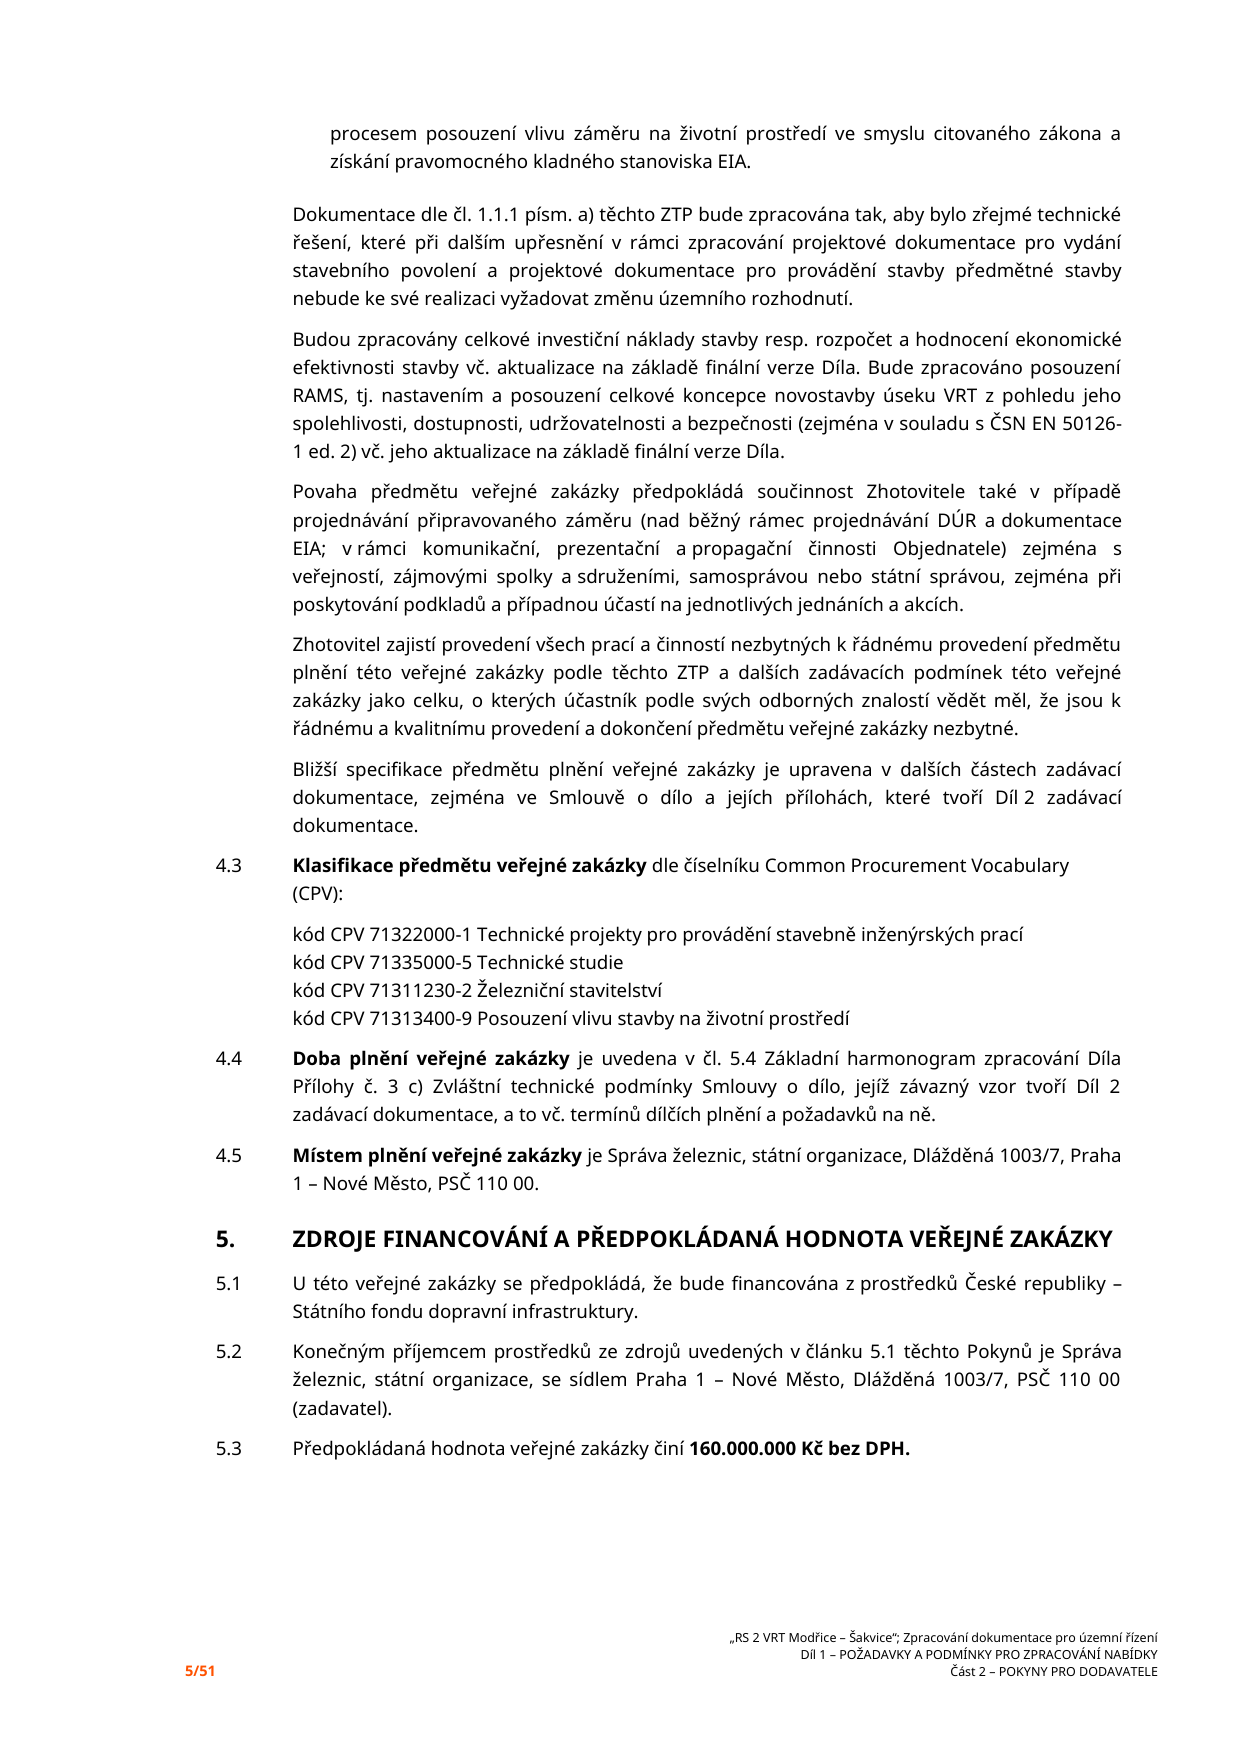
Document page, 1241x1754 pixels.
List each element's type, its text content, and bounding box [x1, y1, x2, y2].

list Dokumentace dle čl. 1.1.1 písm. a) těchto ZTP bude zpracována tak, aby bylo zřejmé technické řešení, které při dalším upřesnění v rámci zpracování projektové dokumentace pro vydání stavebního povolení a projektové dokumentace pro provádění stavby předmětné stavby nebude ke své realizaci vyžadovat změnu územního rozhodnutí. [292, 202, 1122, 311]
text Předpokládaná hodnota veřejné zakázky činí 160.000.000 Kč bez DPH. [216, 1435, 1122, 1461]
list kód CPV 71335000-5 Technické studie [292, 949, 1122, 975]
text Doba plnění veřejné zakázky je uvedena v čl. 5.4 Základní harmonogram zpracování Díla Přílohy č. 3 c) Zvláštní technické podmínky Smlouvy o dílo, jejíž závazný vzor tvoří Díl 2 zadávací dokumentace, a to vč. termínů dílčích plnění a požadavků na ně. [216, 1046, 1122, 1127]
text ZDROJE FINANCOVÁNÍ a PŘEDPOKLÁDANÁ HODNOTA VEŘEJNÉ ZAKÁZKY [216, 1223, 1122, 1254]
text U této veřejné zakázky se předpokládá, že bude financována z prostředků České republiky – Státního fondu dopravní infrastruktury. [216, 1270, 1122, 1324]
list Budou zpracovány celkové investiční náklady stavby resp. rozpočet a hodnocení ekonomické efektivnosti stavby vč. aktualizace na základě finální verze Díla. Bude zpracováno posouzení RAMS, tj. nastavením a posouzení celkové koncepce novostavby úseku VRT z pohledu jeho spolehlivosti, dostupnosti, udržovatelnosti a bezpečnosti (zejména v souladu s ČSN EN 50126-1 ed. 2) vč. jeho aktualizace na základě finální verze Díla. [292, 326, 1122, 464]
list kód CPV 71322000-1 Technické projekty pro provádění stavebně inženýrských prací [292, 921, 1122, 947]
list Zhotovitel zajistí provedení všech prací a činností nezbytných k řádnému provedení předmětu plnění této veřejné zakázky podle těchto ZTP a dalších zadávacích podmínek této veřejné zakázky jako celku, o kterých účastník podle svých odborných znalostí vědět měl, že jsou k řádnému a kvalitnímu provedení a dokončení předmětu veřejné zakázky nezbytné. [292, 631, 1122, 741]
text Klasifikace předmětu veřejné zakázky dle číselníku Common Procurement Vocabulary (CPV): [216, 853, 1122, 906]
list Povaha předmětu veřejné zakázky předpokládá součinnost Zhotovitele také v případě projednávání připravovaného záměru (nad běžný rámec projednávání DÚR a dokumentace EIA; v rámci komunikační, prezentační a propagační činnosti Objednatele) zejména s veřejností, zájmovými spolky a sdruženími, samosprávou nebo státní správou, zejména při poskytování podkladů a případnou účastí na jednotlivých jednáních a akcích. [292, 479, 1122, 616]
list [292, 121, 1122, 174]
list kód CPV 71313400-9 Posouzení vlivu stavby na životní prostředí [292, 1005, 1122, 1031]
text Místem plnění veřejné zakázky je Správa železnic, státní organizace, Dlážděná 1003/7, Praha 1 – Nové Město, PSČ 110 00. [216, 1142, 1122, 1196]
text Konečným příjemcem prostředků ze zdrojů uvedených v článku 5.1 těchto Pokynů je Správa železnic, státní organizace, se sídlem Praha 1 – Nové Město, Dlážděná 1003/7, PSČ 110 00 (zadavatel). [216, 1339, 1122, 1420]
list kód CPV 71311230-2 Železniční stavitelství [292, 977, 1122, 1003]
list Bližší specifikace předmětu plnění veřejné zakázky je upravena v dalších částech zadávací dokumentace, zejména ve Smlouvě o dílo a jejích přílohách, které tvoří Díl 2 zadávací dokumentace. [292, 756, 1122, 838]
